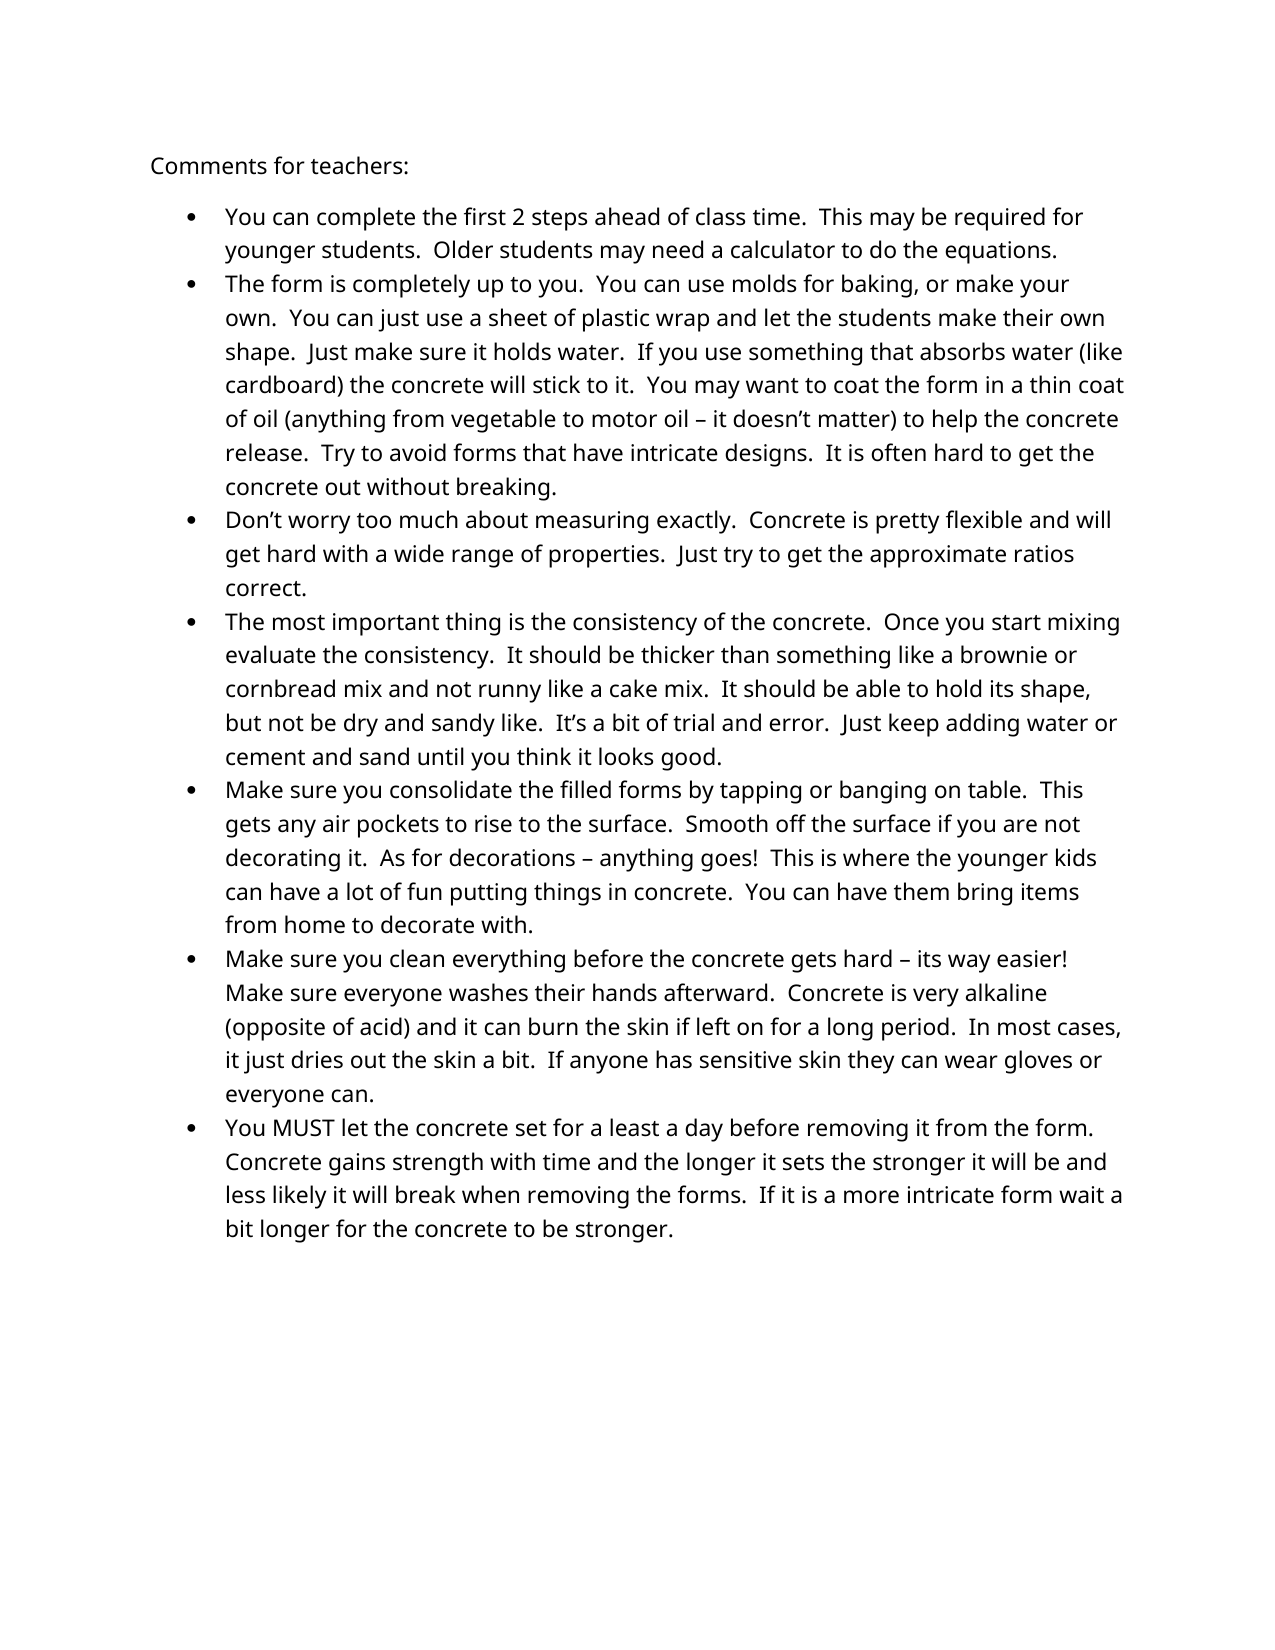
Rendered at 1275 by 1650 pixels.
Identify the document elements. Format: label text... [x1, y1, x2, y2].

text Comments for teachers: [150, 150, 1125, 181]
list Don’t worry too much about measuring exactly. Concrete is pretty flexible and will get hard with a wide range of properties. Just try to get the approximate ratios correct. [187, 504, 1125, 603]
list You MUST let the concrete set for a least a day before removing it from the form. Concrete gains strength with time and the longer it sets the stronger it will be and less likely it will break when removing the forms. If it is a more intricate form wait a bit longer for the concrete to be stronger. [187, 1112, 1125, 1244]
list You can complete the first 2 steps ahead of class time. This may be required for younger students. Older students may need a calculator to do the equations. [187, 200, 1125, 265]
list The form is completely up to you. You can use molds for baking, or make your own. You can just use a sheet of plastic wrap and let the students make their own shape. Just make sure it holds water. If you use something that absorbs water (like cardboard) the concrete will stick to it. You may want to coat the form in a thin coat of oil (anything from vegetable to motor oil – it doesn’t matter) to help the concrete release. Try to avoid forms that have intricate designs. It is often hard to get the concrete out without breaking. [187, 268, 1125, 502]
list The most important thing is the consistency of the concrete. Once you start mixing evaluate the consistency. It should be thicker than something like a brownie or cornbread mix and not runny like a cake mix. It should be able to hold its shape, but not be dry and sandy like. It’s a bit of trial and error. Just keep adding water or cement and sand until you think it looks good. [187, 605, 1125, 772]
list Make sure you consolidate the filled forms by tapping or banging on table. This gets any air pockets to rise to the surface. Smooth off the surface if you are not decorating it. As for decorations – anything goes! This is where the younger kids can have a lot of fun putting things in concrete. You can have them bring items from home to decorate with. [187, 774, 1125, 940]
list Make sure you clean everything before the concrete gets hard – its way easier! Make sure everyone washes their hands afterward. Concrete is very alkaline (opposite of acid) and it can burn the skin if left on for a long period. In most cases, it just dries out the skin a bit. If anyone has sensitive skin they can wear gloves or everyone can. [187, 943, 1125, 1109]
